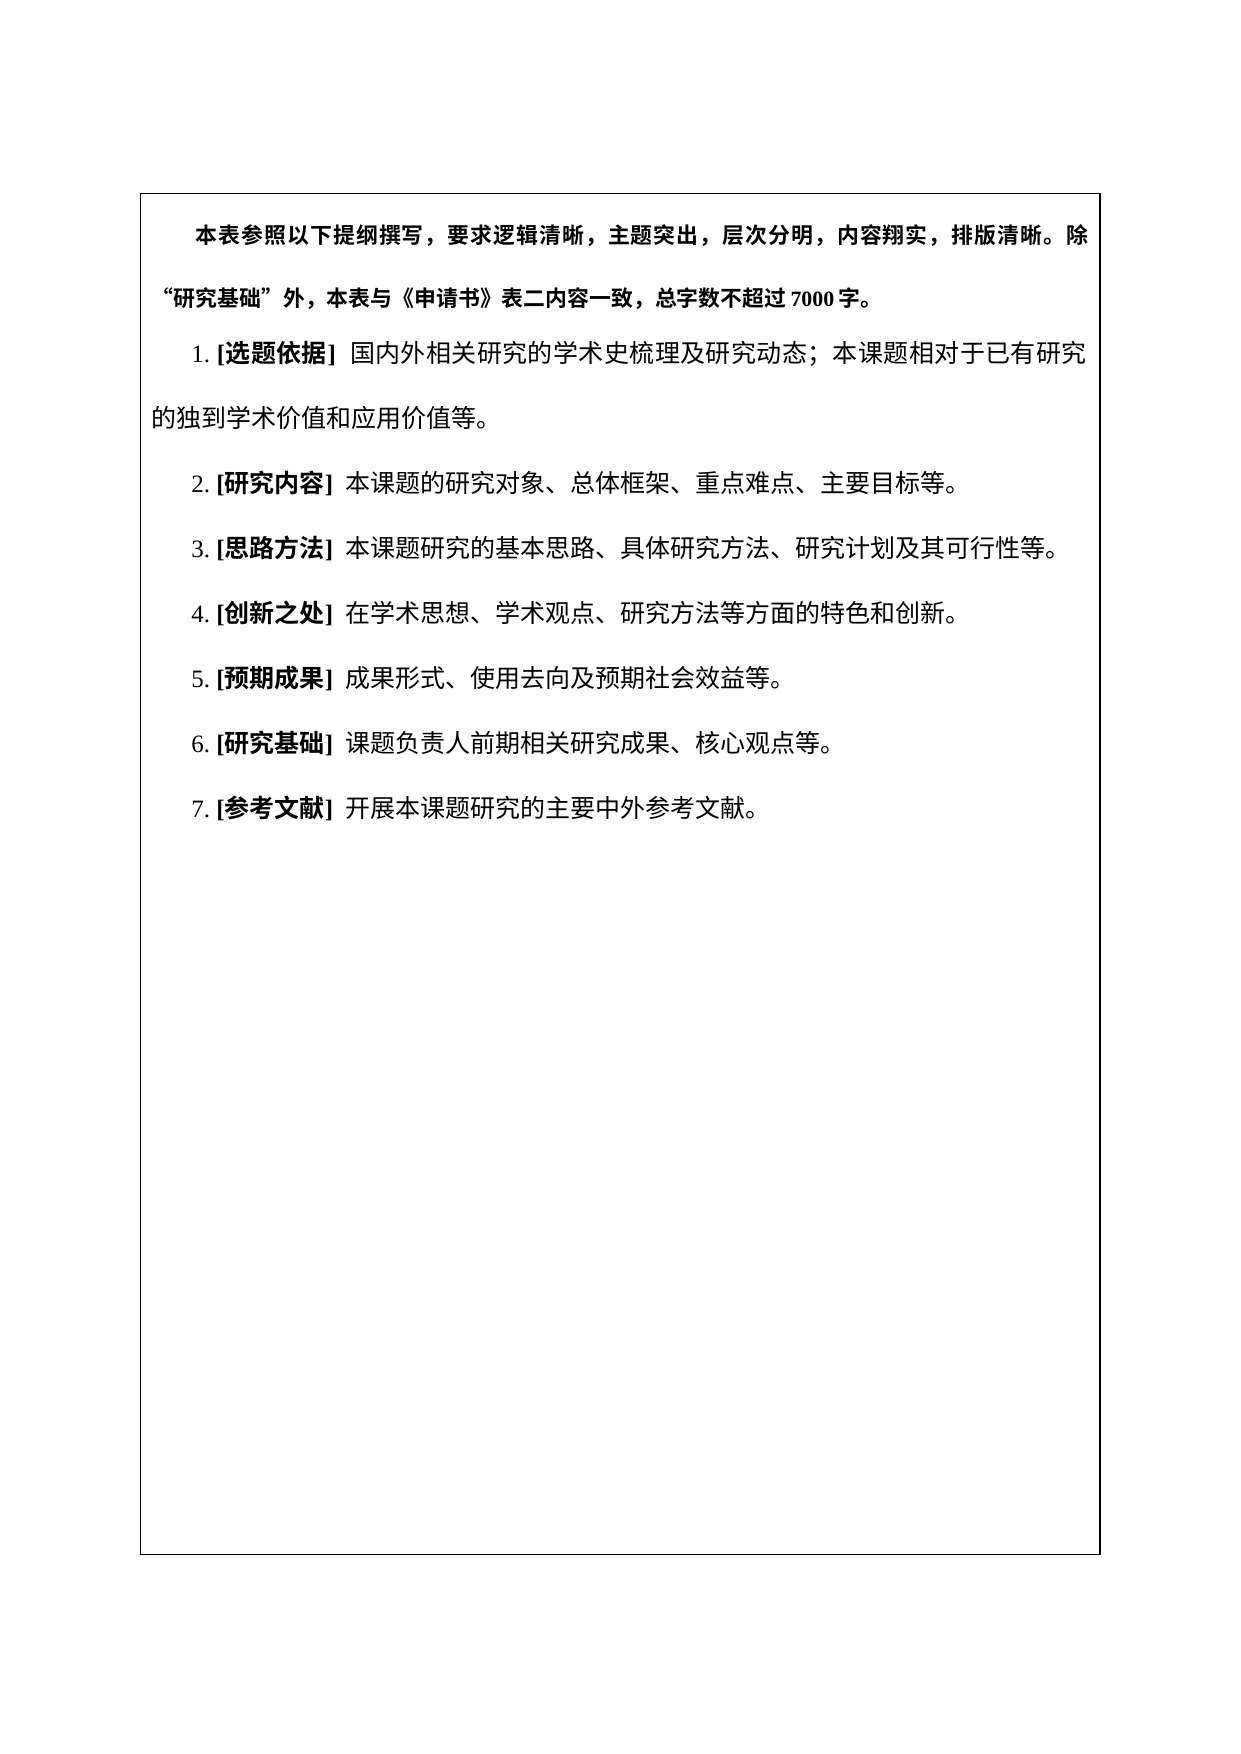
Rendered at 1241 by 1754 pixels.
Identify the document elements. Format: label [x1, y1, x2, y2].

table_cell [141, 194, 1099, 1554]
